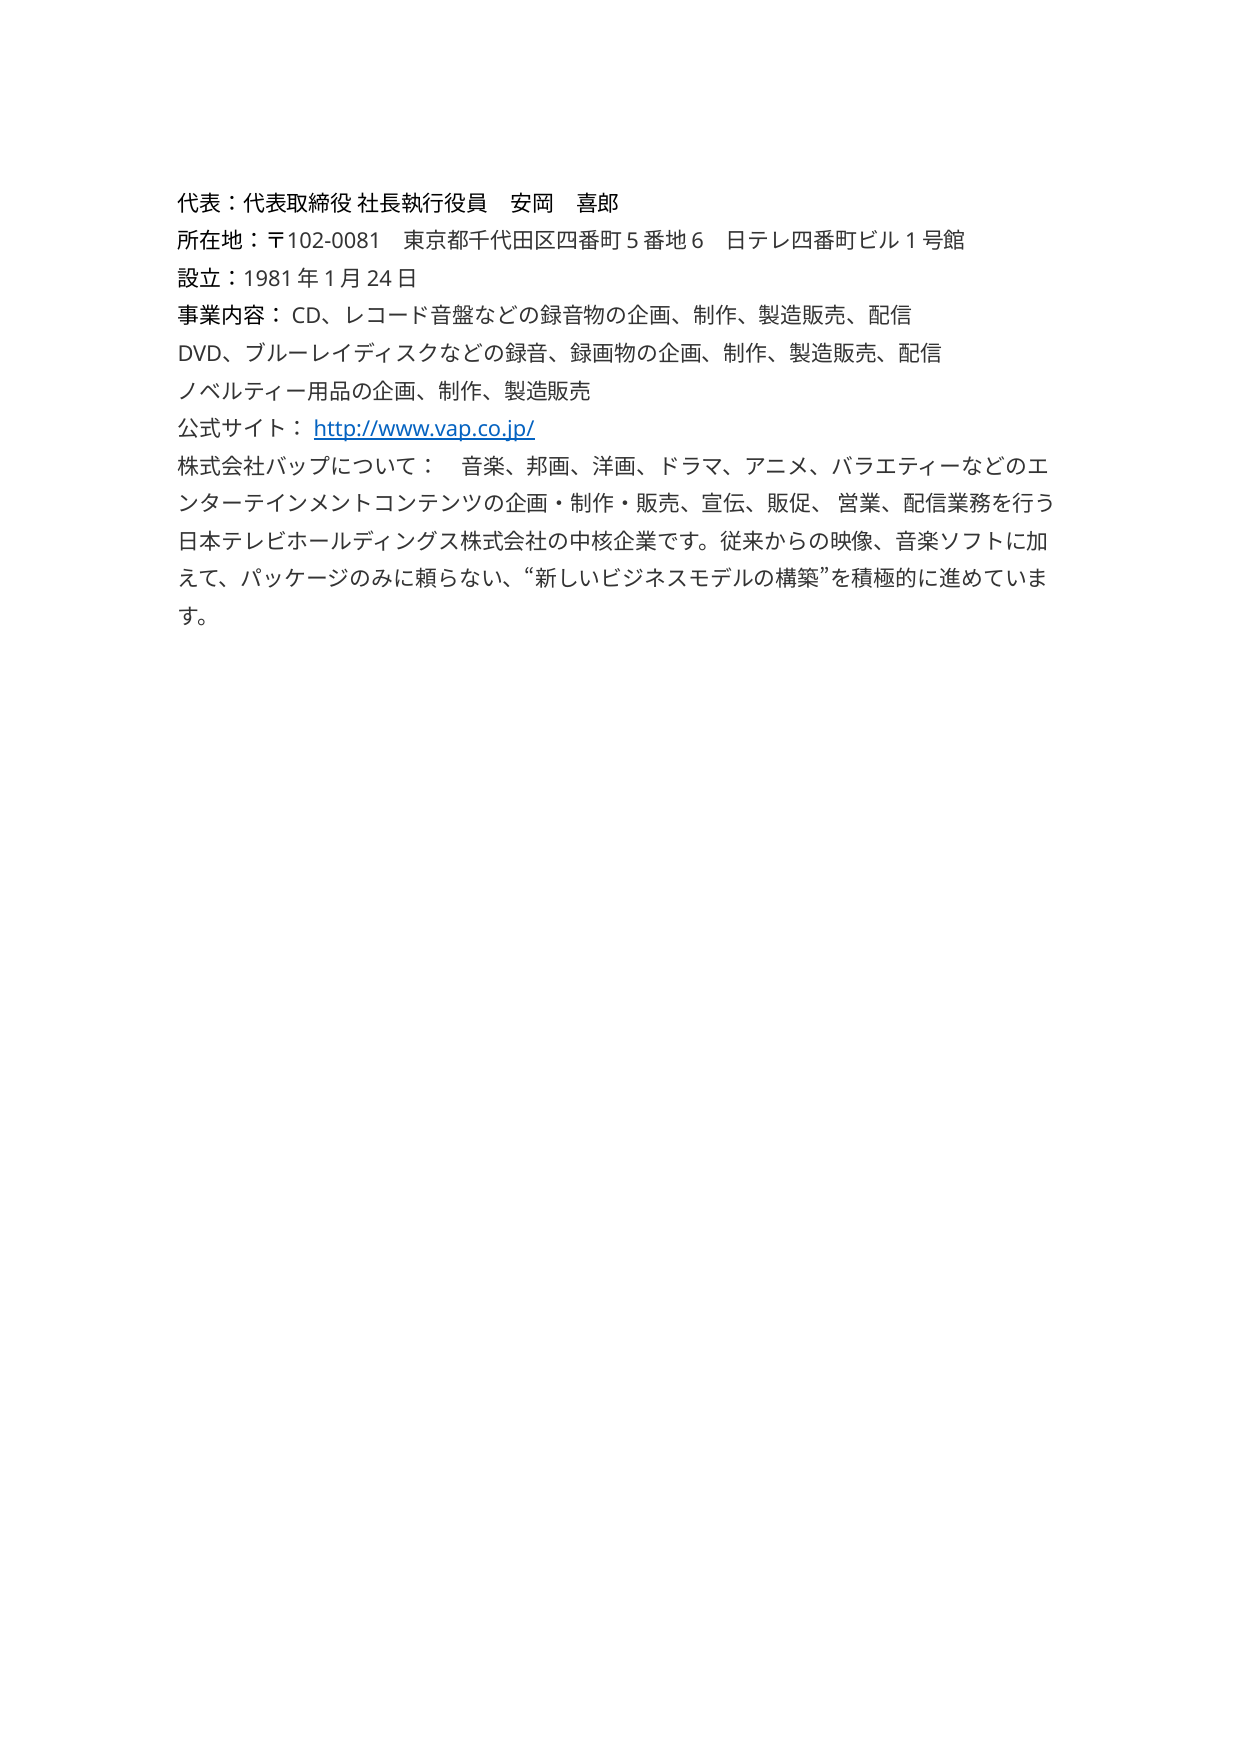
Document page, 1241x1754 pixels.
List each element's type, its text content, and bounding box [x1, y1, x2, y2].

text 株式会社バップについて： 音楽、邦画、洋画、ドラマ、アニメ、バラエティーなどのエンターテインメントコンテンツの企画・制作・販売、宣伝、販促、 営業、配信業務を行う日本テレビホールディングス株式会社の中核企業です。従来からの映像、音楽ソフトに加えて、パッケージのみに頼らない、“新しいビジネスモデルの構築”を積極的に進めています。 [177, 446, 1063, 633]
text 設立：1981年1月24日 [177, 258, 1063, 296]
text ノベルティー用品の企画、制作、製造販売 [177, 371, 1063, 408]
text 代表：代表取締役 社長執行役員 安岡 喜郎 [177, 183, 1063, 221]
text 所在地：〒102-0081 東京都千代田区四番町5番地6 日テレ四番町ビル1号館 [177, 221, 1063, 258]
text 公式サイト： http://www.vap.co.jp/ [177, 408, 1063, 446]
text 事業内容： CD、レコード音盤などの録音物の企画、制作、製造販売、配信 [177, 296, 1063, 333]
text DVD、ブルーレイディスクなどの録音、録画物の企画、制作、製造販売、配信 [177, 333, 1063, 371]
